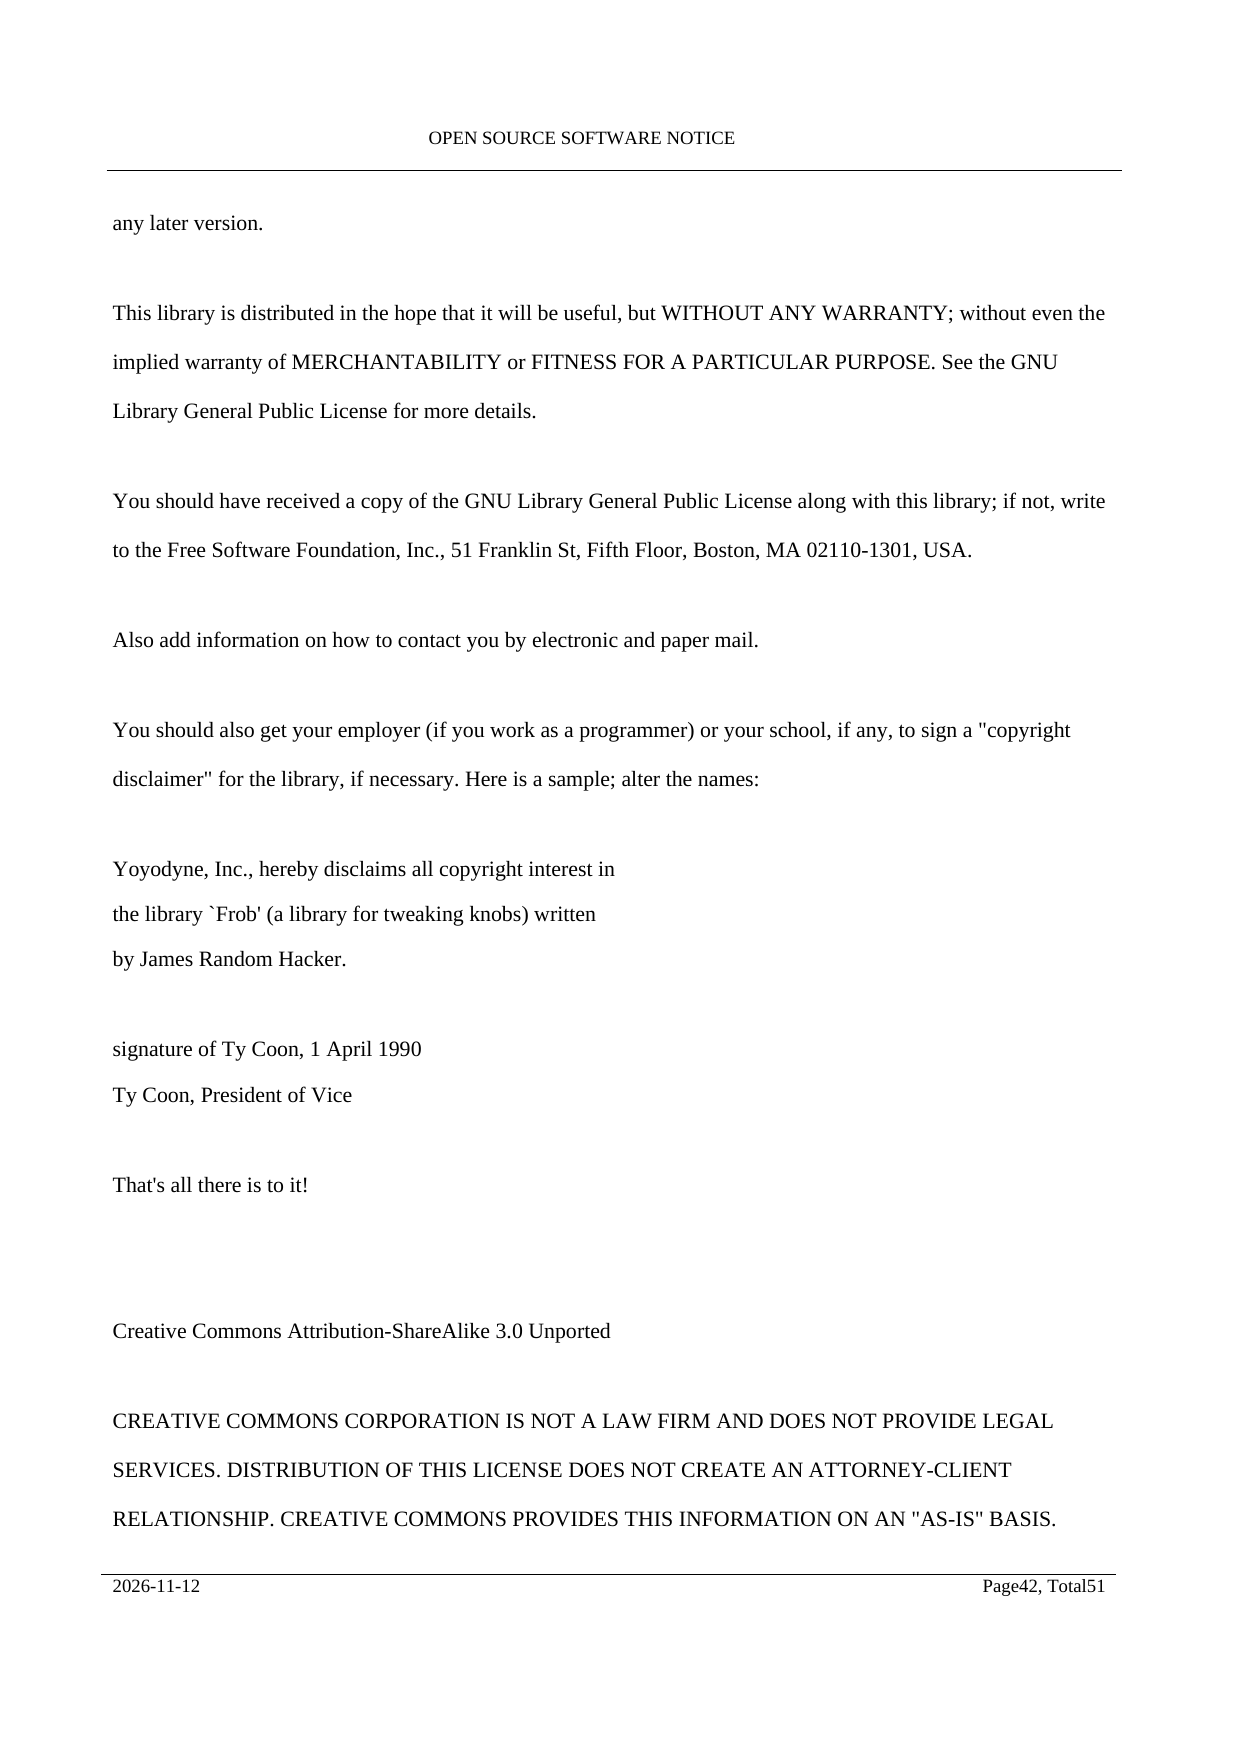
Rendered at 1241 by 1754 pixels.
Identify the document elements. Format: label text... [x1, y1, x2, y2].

text Ty Coon, President of Vice [112, 1078, 1128, 1110]
text You should also get your employer (if you work as a programmer) or your school, if any, to sign a "copyright disclaimer" for the library, if necessary. Here is a sample; alter the names: [112, 713, 1128, 795]
text You should have received a copy of the GNU Library General Public License along with this library; if not, write to the Free Software Foundation, Inc., 51 Franklin St, Fifth Floor, Boston, MA 02110-1301, USA. [112, 484, 1128, 566]
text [112, 206, 1128, 239]
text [112, 1404, 1128, 1534]
text This library is distributed in the hope that it will be useful, but WITHOUT ANY WARRANTY; without even the implied warranty of MERCHANTABILITY or FITNESS FOR A PARTICULAR PURPOSE. See the GNU Library General Public License for more details. [112, 297, 1128, 427]
text Yoyodyne, Inc., hereby disclaims all copyright interest in [112, 852, 1128, 885]
text Also add information on how to contact you by electronic and paper mail. [112, 623, 1128, 656]
text signature of Ty Coon, 1 April 1990 [112, 1033, 1128, 1065]
text That's all there is to it! Creative Commons Attribution-ShareAlike 3.0 Unported [112, 1168, 1128, 1347]
text the library `Frob' (a library for tweaking knobs) written [112, 897, 1128, 930]
text by James Random Hacker. [112, 943, 1128, 975]
